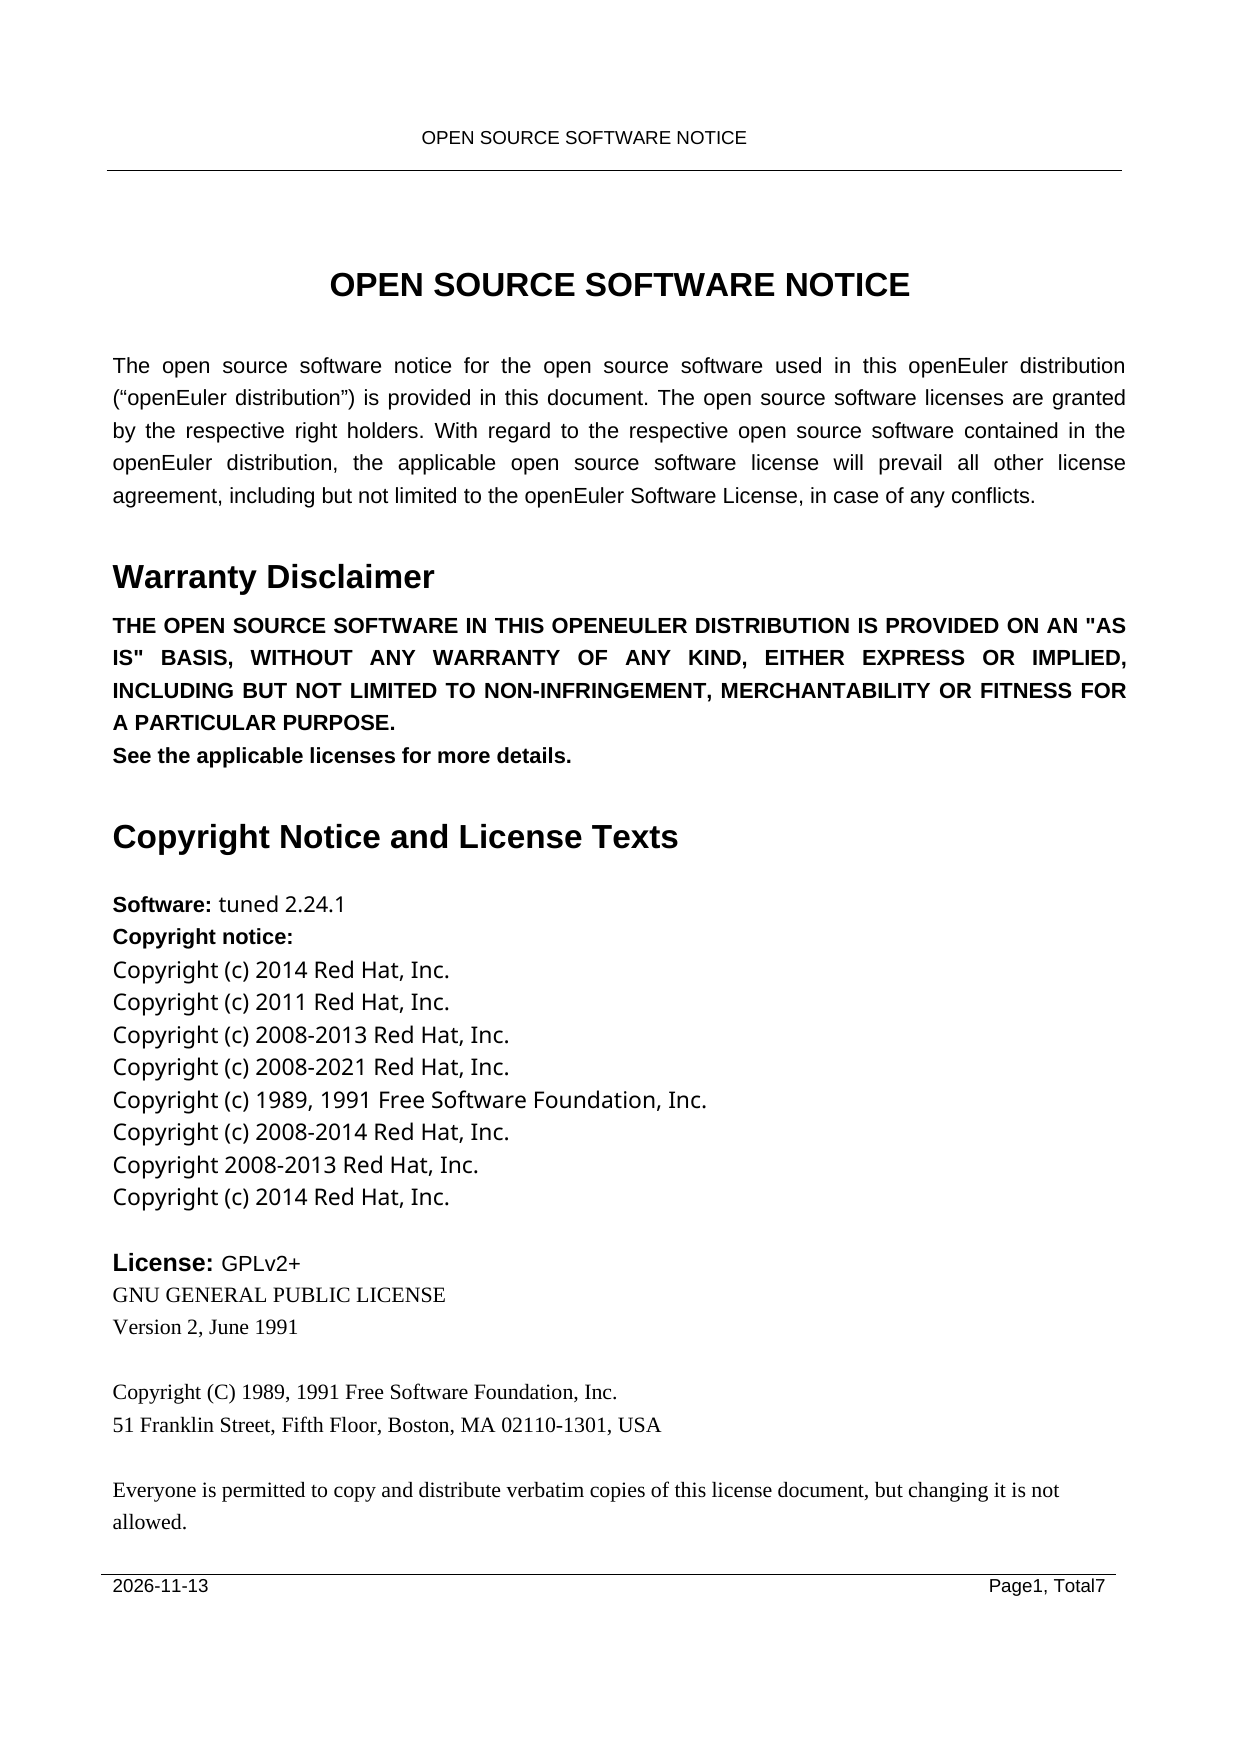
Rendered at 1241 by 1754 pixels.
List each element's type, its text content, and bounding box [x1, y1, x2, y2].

text Copyright (c) 2014 Red Hat, Inc. Copyright (c) 2011 Red Hat, Inc. Copyright (c) 2008-2013 Red Hat, Inc. Copyright (c) 2008-2021 Red Hat, Inc. Copyright (c) 1989, 1991 Free Software Foundation, Inc. Copyright (c) 2008-2014 Red Hat, Inc. Copyright 2008-2013 Red Hat, Inc. Copyright (c) 2014 Red Hat, Inc. [112, 953, 1128, 1246]
text Warranty Disclaimer [112, 544, 1128, 609]
text License: GPLv2+ [112, 1246, 1128, 1278]
text Copyright notice: [112, 921, 1128, 953]
text Software: tuned 2.24.1 [112, 888, 1128, 921]
text The open source software notice for the open source software used in this openEuler distribution (“openEuler distribution”) is provided in this document. The open source software licenses are granted by the respective right holders. With regard to the respective open source software contained in the openEuler distribution, the applicable open source software license will prevail all other license agreement, including but not limited to the openEuler Software License, in case of any conflicts. [112, 349, 1128, 511]
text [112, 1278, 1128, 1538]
text THE OPEN SOURCE SOFTWARE IN THIS OPENEULER DISTRIBUTION IS PROVIDED ON AN "AS IS" BASIS, WITHOUT ANY WARRANTY OF ANY KIND, EITHER EXPRESS OR IMPLIED, INCLUDING BUT NOT LIMITED TO NON-INFRINGEMENT, MERCHANTABILITY OR FITNESS FOR A PARTICULAR PURPOSE. See the applicable licenses for more details. [112, 609, 1128, 771]
text OPEN SOURCE SOFTWARE NOTICE [112, 251, 1128, 316]
text Copyright Notice and License Texts [112, 804, 1128, 869]
